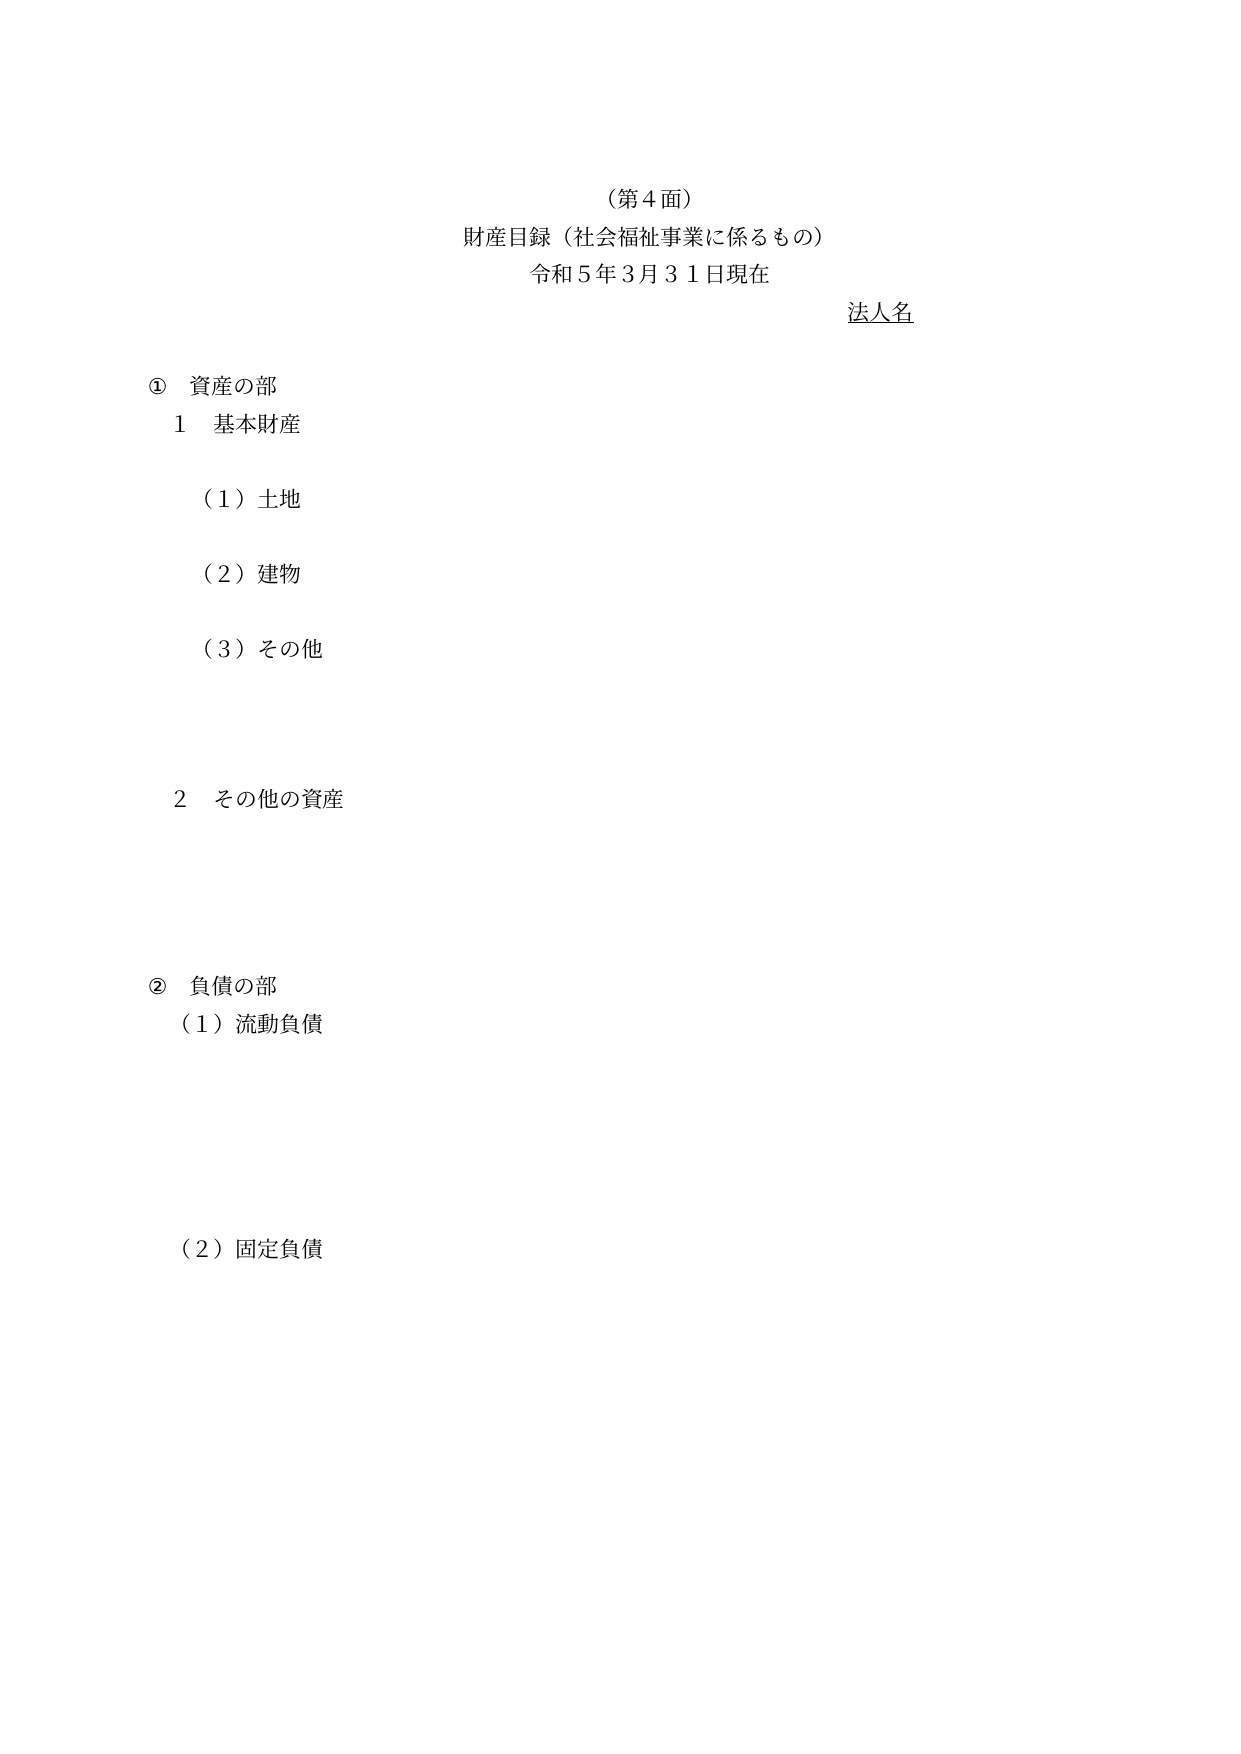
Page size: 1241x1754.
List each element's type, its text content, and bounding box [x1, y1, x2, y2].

text （２）固定負債 [148, 1229, 1152, 1267]
text １ 基本財産 [148, 404, 1152, 442]
text ２ その他の資産 [148, 779, 1152, 817]
text （２）建物 [148, 554, 1152, 592]
text 令和５年３月３１日現在 [148, 254, 1152, 292]
text 法人名 [148, 292, 1152, 329]
text ② 負債の部 [148, 967, 1152, 1004]
text （１）土地 [148, 479, 1152, 517]
text 財産目録（社会福祉事業に係るもの） [148, 217, 1152, 254]
text （１）流動負債 [148, 1004, 1152, 1042]
text ① 資産の部 [148, 367, 1152, 404]
text （第４面） [148, 179, 1152, 217]
text （３）その他 [148, 629, 1152, 667]
